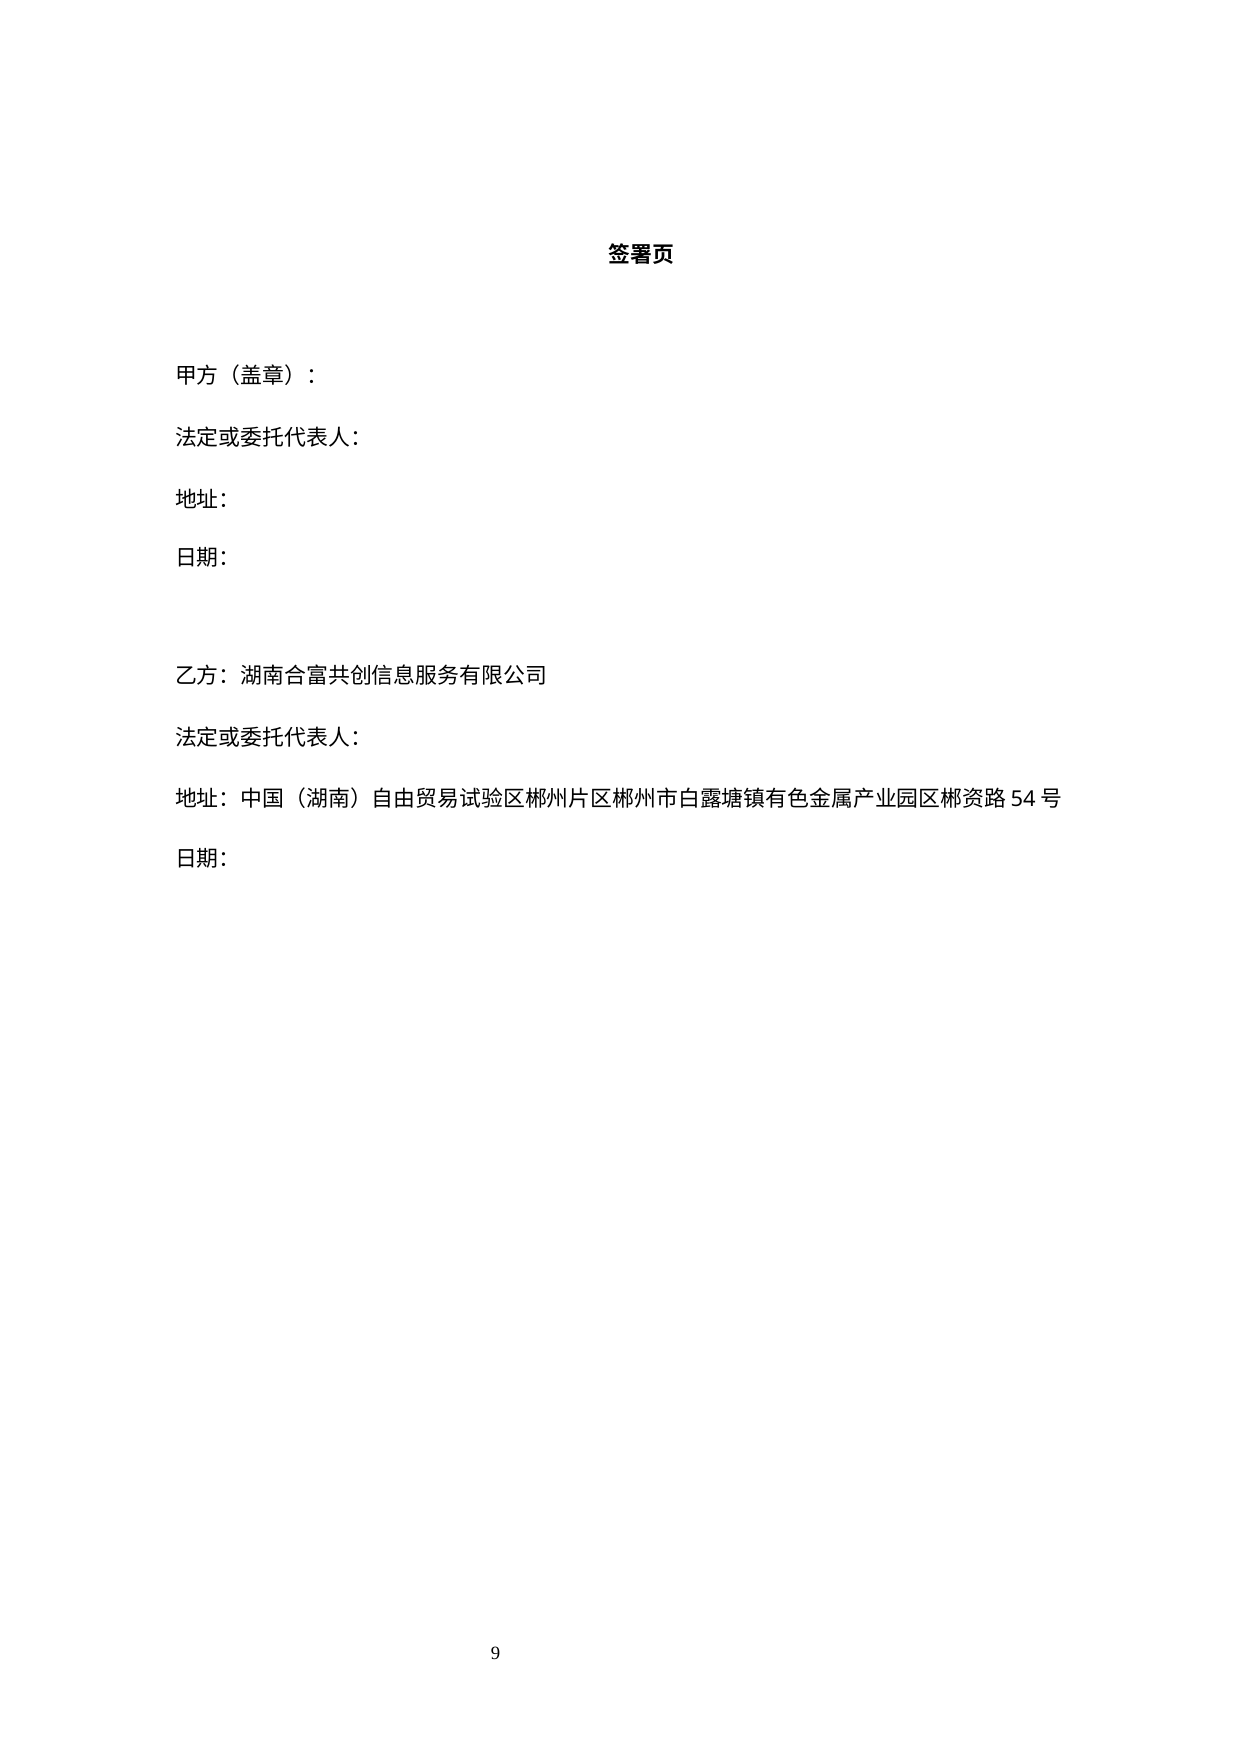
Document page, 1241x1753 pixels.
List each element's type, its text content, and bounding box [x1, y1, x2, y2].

text 甲方（盖章）： [175, 358, 1107, 390]
text 法定或委托代表人： [175, 420, 1107, 452]
text 日期： [175, 542, 1107, 572]
text 签署页 [175, 237, 1107, 269]
text 地址： [175, 482, 1107, 513]
text 法定或委托代表人： [175, 719, 1107, 751]
text 地址：中国（湖南）自由贸易试验区郴州片区郴州市白露塘镇有色金属产业园区郴资路54号 [175, 781, 1107, 813]
text 日期： [175, 842, 1107, 872]
text 乙方：湖南合富共创信息服务有限公司 [175, 658, 1107, 690]
